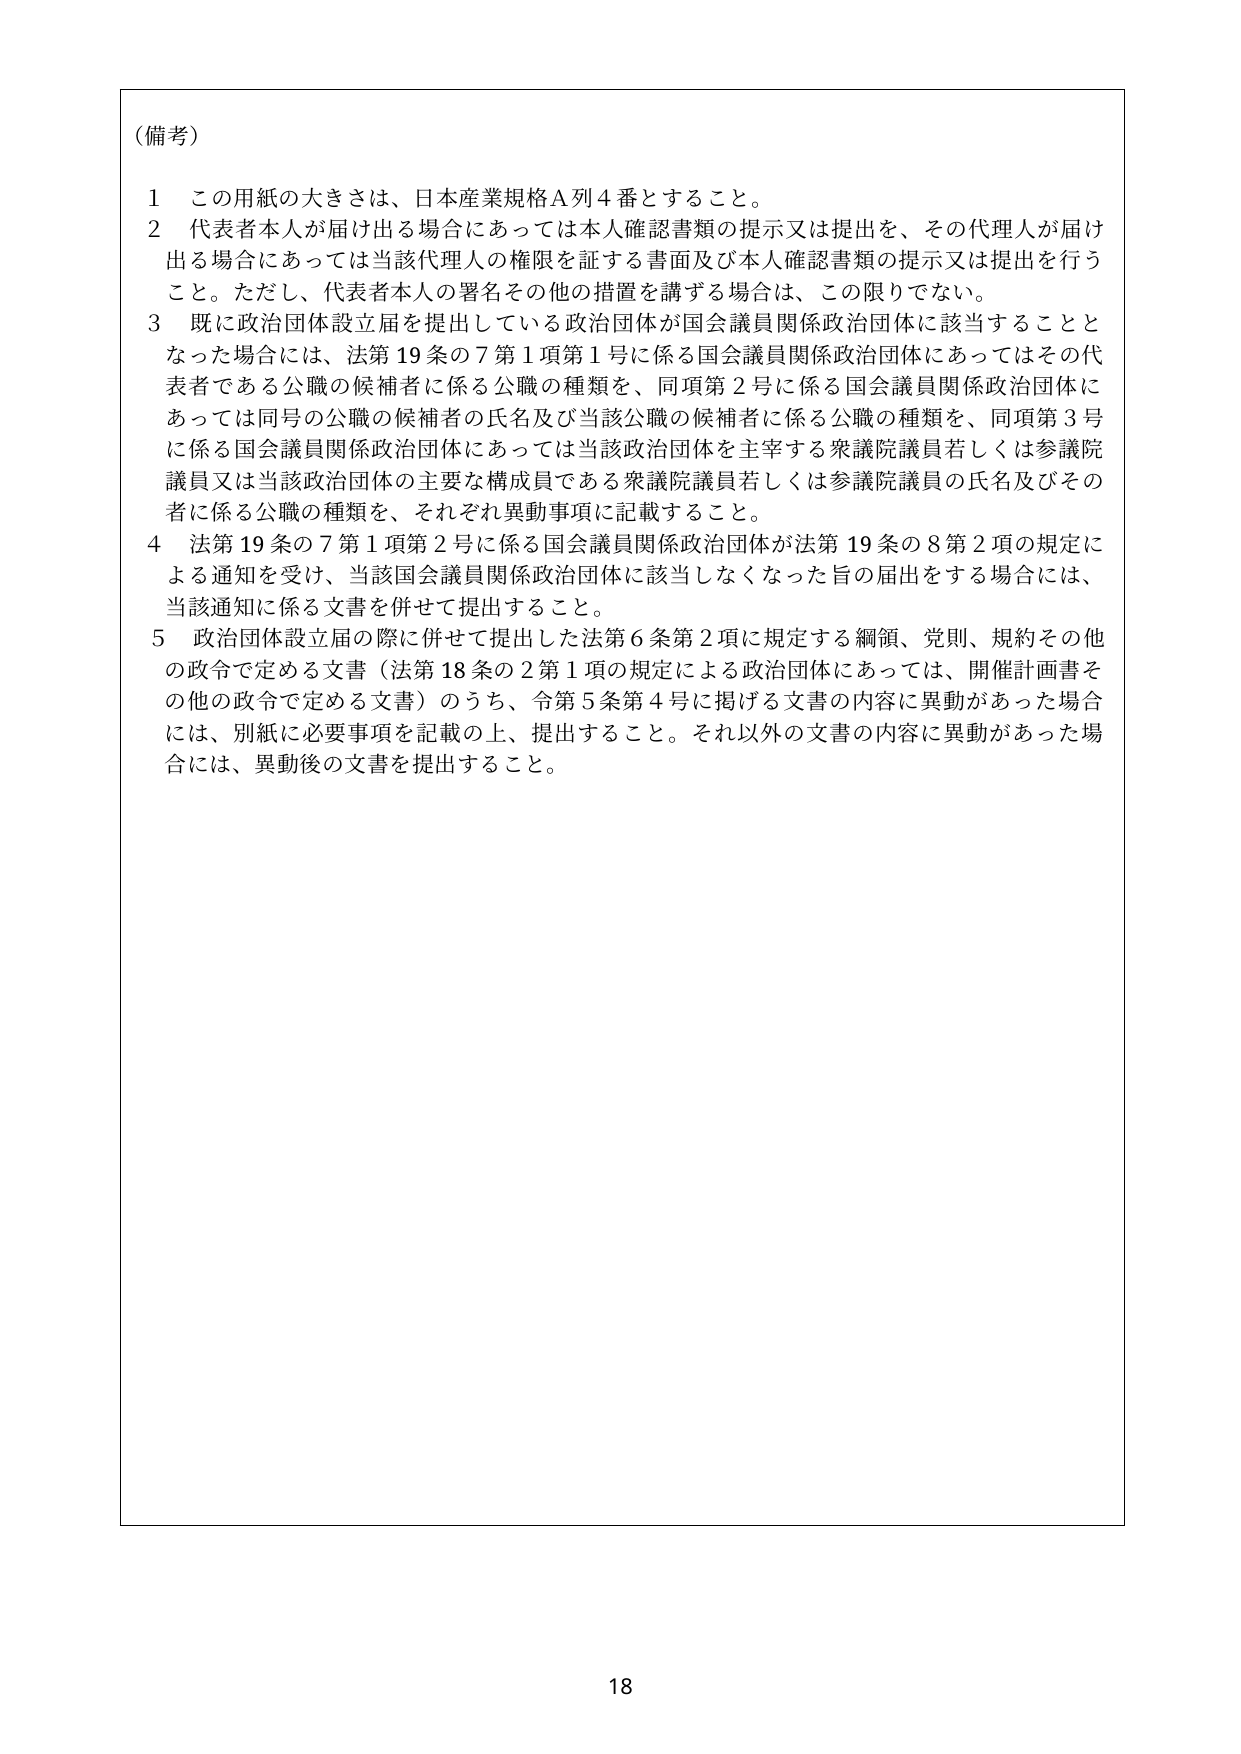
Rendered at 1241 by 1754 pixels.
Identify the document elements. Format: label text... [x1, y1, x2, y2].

table_cell （備考） １ この用紙の大きさは、日本産業規格Ａ列４番とすること。 ２ 代表者本人が届け出る場合にあっては本人確認書類の提示又は提出を、その代理人が届け出る場合にあっては当該代理人の権限を証する書面及び本人確認書類の提示又は提出を行うこと。ただし、代表者本人の署名その他の措置を講ずる場合は、この限りでない。 ３ 既に政治団体設立届を提出している政治団体が国会議員関係政治団体に該当することとなった場合には、法第19条の７第１項第１号に係る国会議員関係政治団体にあってはその代表者である公職の候補者に係る公職の種類を、同項第２号に係る国会議員関係政治団体にあっては同号の公職の候補者の氏名及び当該公職の候補者に係る公職の種類を、同項第３号に係る国会議員関係政治団体にあっては当該政治団体を主宰する衆議院議員若しくは参議院議員又は当該政治団体の主要な構成員である衆議院議員若しくは参議院議員の氏名及びその者に係る公職の種類を、それぞれ異動事項に記載すること。 ４ 法第19条の７第１項第２号に係る国会議員関係政治団体が法第19条の８第２項の規定による通知を受け、当該国会議員関係政治団体に該当しなくなった旨の届出をする場合には、当該通知に係る文書を併せて提出すること。 ５ 政治団体設立届の際に併せて提出した法第６条第２項に規定する綱領、党則、規約その他の政令で定める文書（法第18条の２第１項の規定による政治団体にあっては、開催計画書その他の政令で定める文書）のうち、令第５条第４号に掲げる文書の内容に異動があった場合には、別紙に必要事項を記載の上、提出すること。それ以外の文書の内容に異動があった場合には、異動後の文書を提出すること。 [121, 90, 1124, 1524]
